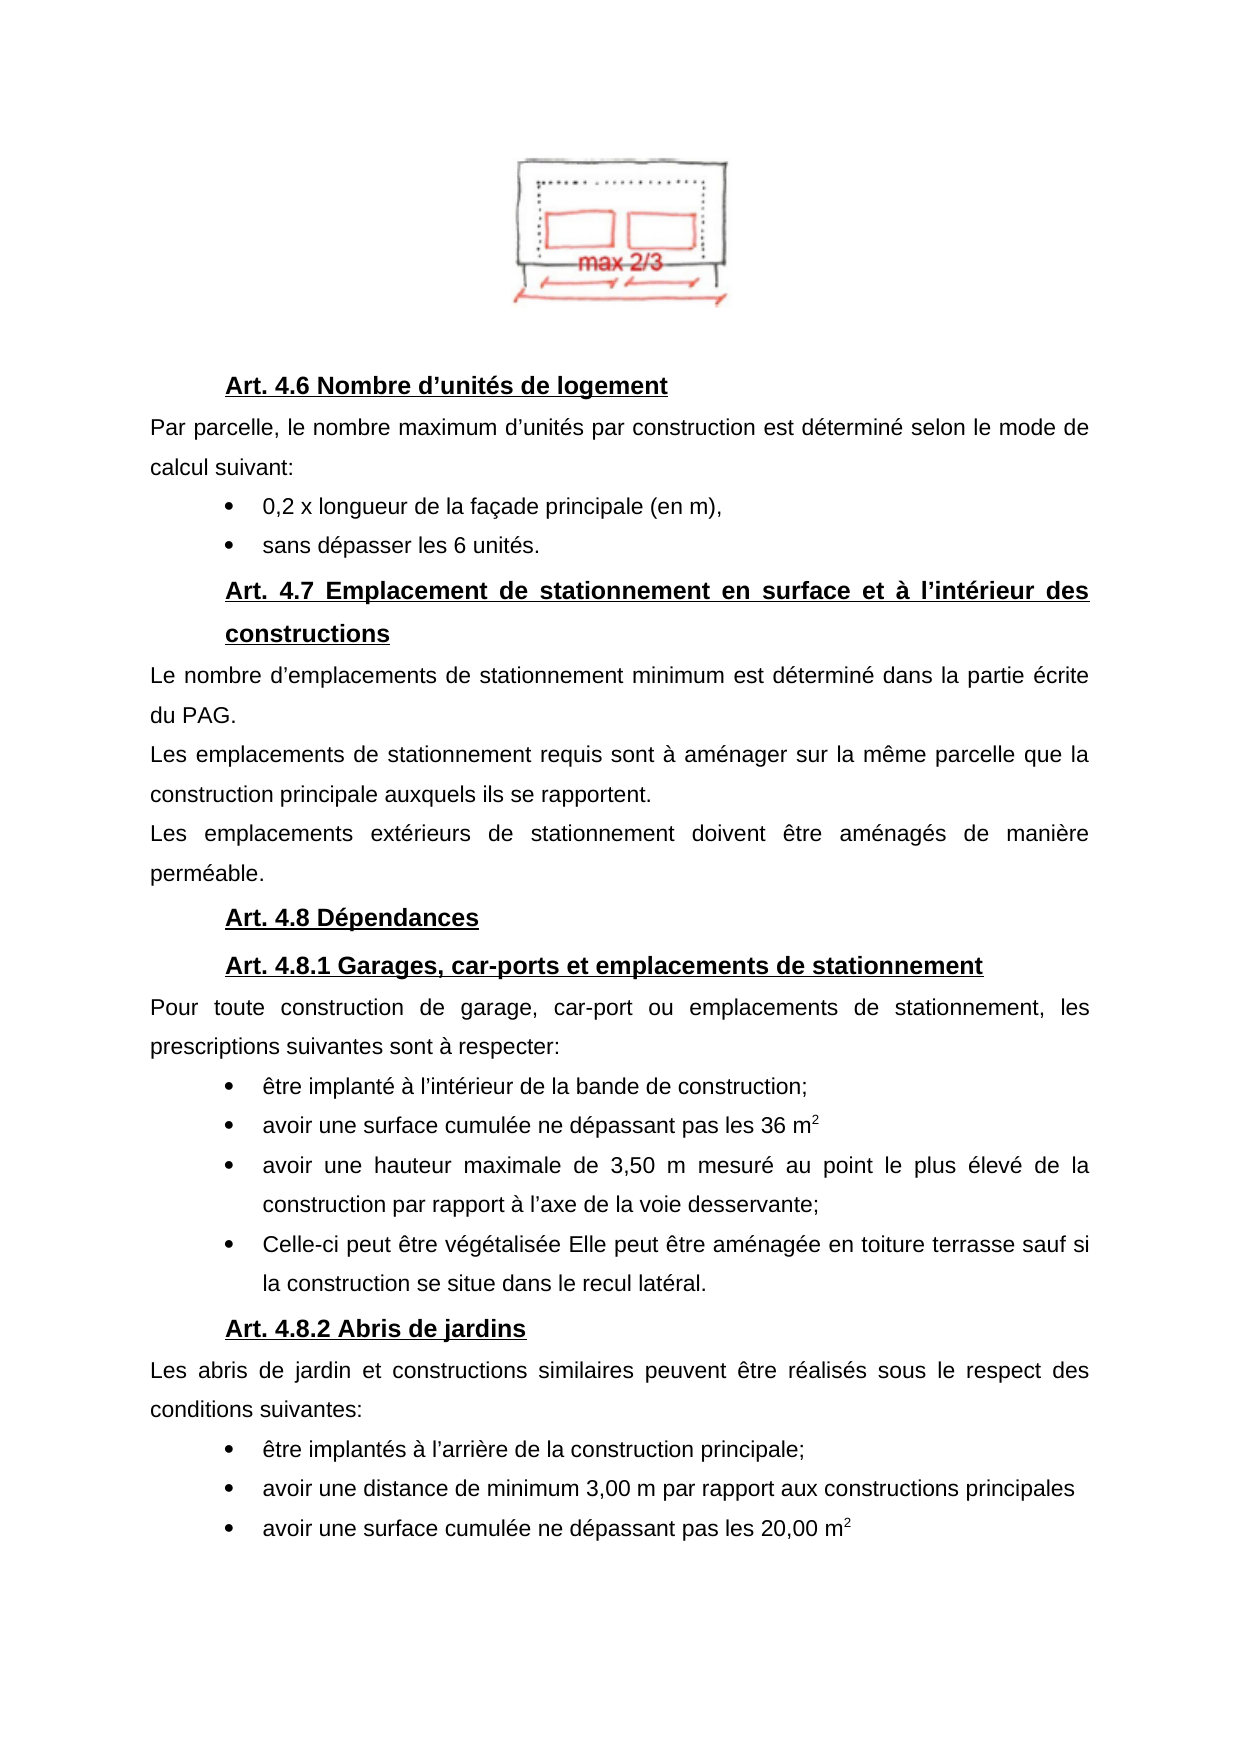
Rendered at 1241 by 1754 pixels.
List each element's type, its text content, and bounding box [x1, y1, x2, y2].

text Par parcelle, le nombre maximum d’unités par construction est déterminé selon le mode de calcul suivant: [150, 414, 1090, 480]
subtitle Art. 4.8.1 Garages, car-ports et emplacements de stationnement [225, 951, 1090, 979]
subtitle Art. 4.8.2 Abris de jardins [225, 1314, 1090, 1342]
list être implanté à l’intérieur de la bande de construction; [225, 1073, 1090, 1099]
picture [505, 150, 735, 314]
subtitle Art. 4.7 Emplacement de stationnement en surface et à l’intérieur des constructions [225, 602, 1090, 648]
subtitle Art. 4.7 Emplacement de stationnement en surface et à l’intérieur des constructions [225, 576, 1090, 601]
text Pour toute construction de garage, car-port ou emplacements de stationnement, les prescriptions suivantes sont à respecter: [150, 994, 1090, 1059]
list être implantés à l’arrière de la construction principale; [225, 1436, 1090, 1462]
list sans dépasser les 6 unités. [225, 532, 1090, 559]
list Celle-ci peut être végétalisée Elle peut être aménagée en toiture terrasse sauf si la construction se situe dans le recul latéral. [225, 1231, 1090, 1296]
text Les emplacements extérieurs de stationnement doivent être aménagés de manière perméable. [150, 820, 1090, 886]
text Le nombre d’emplacements de stationnement minimum est déterminé dans la partie écrite du PAG. [150, 662, 1090, 728]
list avoir une surface cumulée ne dépassant pas les 36 m2 [225, 1112, 1090, 1138]
list avoir une distance de minimum 3,00 m par rapport aux constructions principales [225, 1475, 1090, 1502]
list avoir une hauteur maximale de 3,50 m mesuré au point le plus élevé de la construction par rapport à l’axe de la voie desservante; [225, 1152, 1090, 1217]
text Les abris de jardin et constructions similaires peuvent être réalisés sous le respect des conditions suivantes: [150, 1357, 1090, 1423]
subtitle Art. 4.8 Dépendances [225, 903, 1090, 932]
list 0,2 x longueur de la façade principale (en m), [225, 493, 1090, 519]
text Les emplacements de stationnement requis sont à aménager sur la même parcelle que la construction principale auxquels ils se rapportent. [150, 741, 1090, 807]
list avoir une surface cumulée ne dépassant pas les 20,00 m2 [225, 1515, 1090, 1541]
subtitle Art. 4.6 Nombre d’unités de logement [225, 371, 1090, 399]
